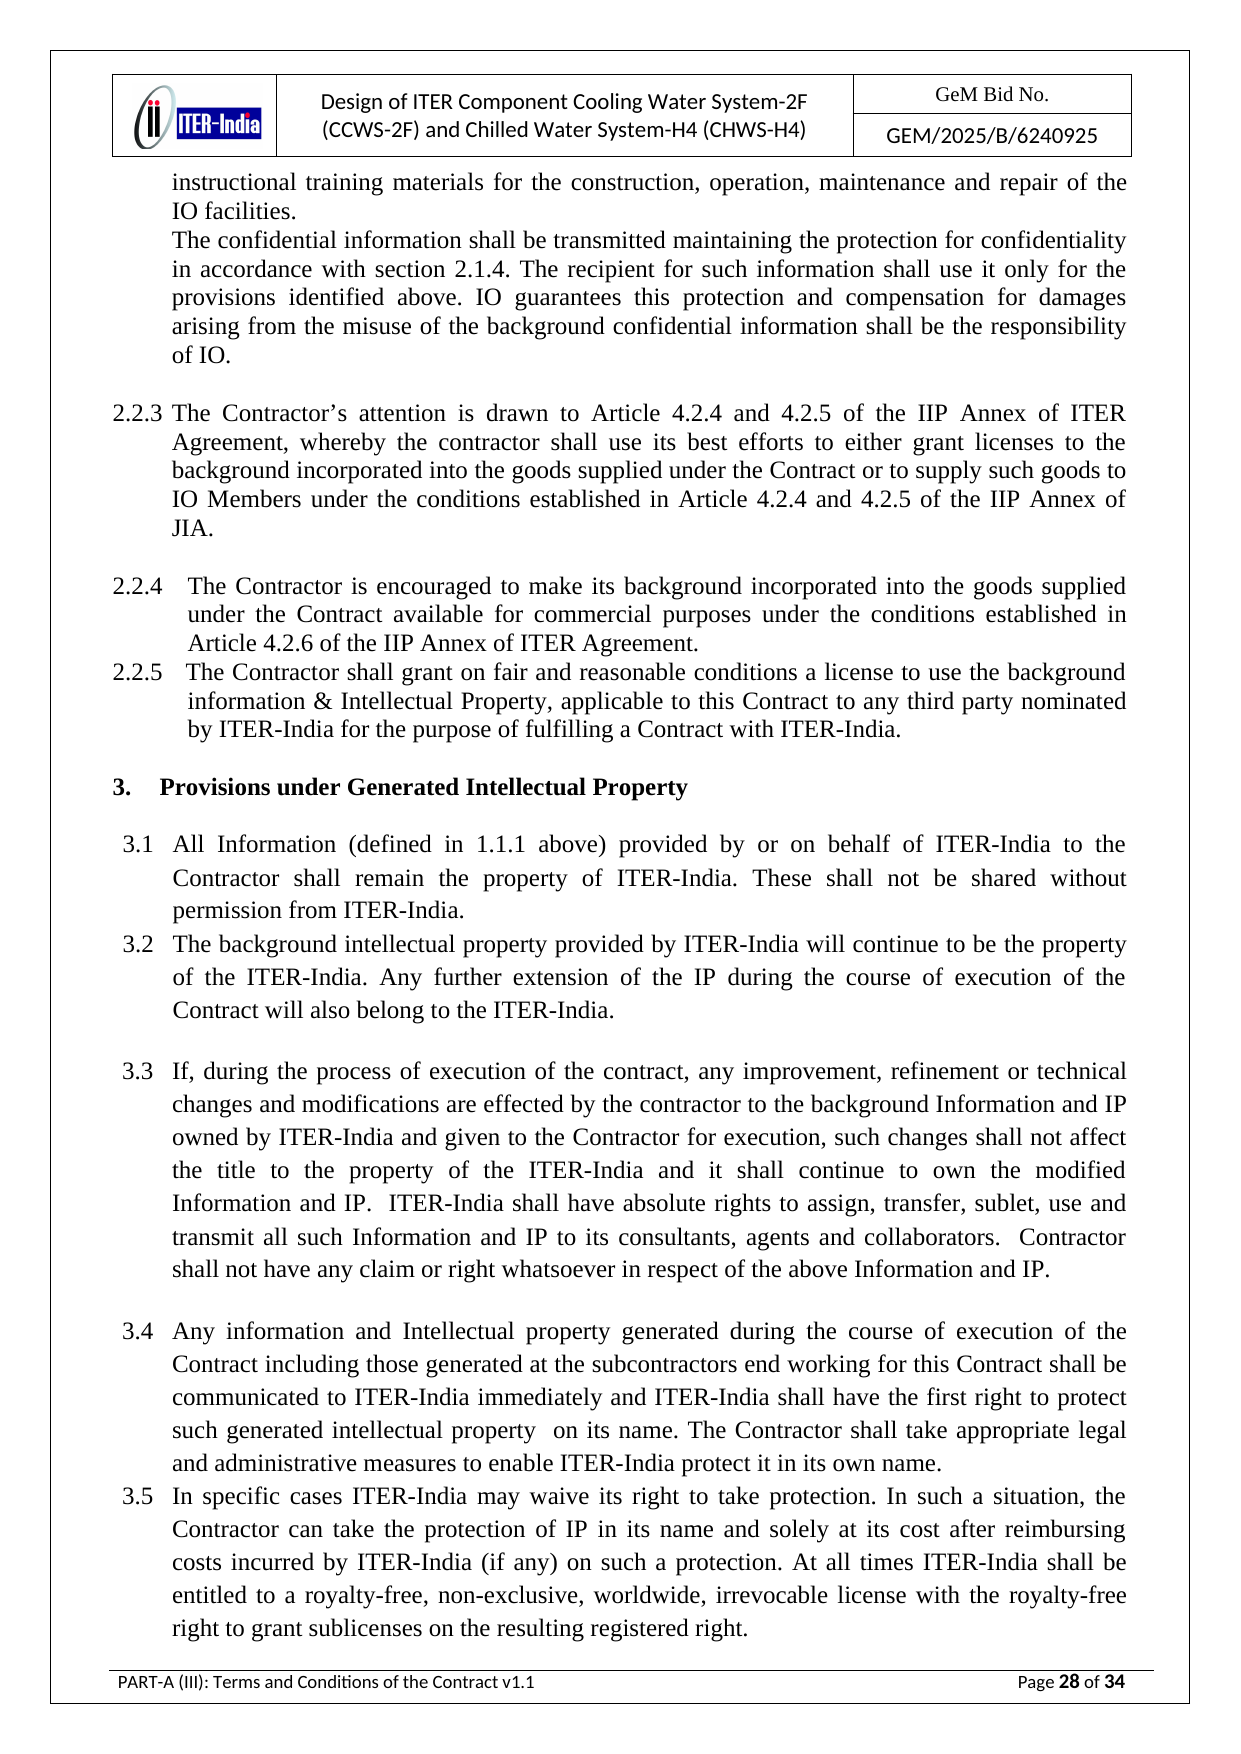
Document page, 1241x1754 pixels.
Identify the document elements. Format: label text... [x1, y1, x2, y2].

list Any information and Intellectual property generated during the course of execution of the Contract including those generated at the subcontractors end working for this Contract shall be communicated to ITER-India immediately and ITER-India shall have the first right to protect such generated intellectual property on its name. The Contractor shall take appropriate legal and administrative measures to enable ITER-India protect it in its own name. [122, 1316, 1128, 1477]
list In specific cases ITER-India may waive its right to take protection. In such a situation, the Contractor can take the protection of IP in its name and solely at its cost after reimbursing costs incurred by ITER-India (if any) on such a protection. At all times ITER-India shall be entitled to a royalty-free, non-exclusive, worldwide, irrevocable license with the royalty-free right to grant sublicenses on the resulting registered right. [122, 1481, 1128, 1642]
list All Information (defined in 1.1.1 above) provided by or on behalf of ITER-India to the Contractor shall remain the property of ITER-India. These shall not be shared without permission from ITER-India. [122, 829, 1128, 924]
text 2.2.5 The Contractor shall grant on fair and reasonable conditions a license to use the background information & Intellectual Property, applicable to this Contract to any third party nominated by ITER-India for the purpose of fulfilling a Contract with ITER-India. [112, 657, 1128, 743]
text The confidential information shall be transmitted maintaining the protection for confidentiality in accordance with section 2.1.4. The recipient for such information shall use it only for the provisions identified above. IO guarantees this protection and compensation for damages arising from the misuse of the background confidential information shall be the responsibility of IO. [172, 225, 1128, 369]
list Provisions under Generated Intellectual Property [112, 772, 1128, 801]
text 2.2.3 The Contractor’s attention is drawn to Article 4.2.4 and 4.2.5 of the IIP Annex of ITER Agreement, whereby the contractor shall use its best efforts to either grant licenses to the background incorporated into the goods supplied under the Contract or to supply such goods to IO Members under the conditions established in Article 4.2.4 and 4.2.5 of the IIP Annex of JIA. [112, 398, 1128, 542]
list If, during the process of execution of the contract, any improvement, refinement or technical changes and modifications are effected by the contractor to the background Information and IP owned by ITER-India and given to the Contractor for execution, such changes shall not affect the title to the property of the ITER-India and it shall continue to own the modified Information and IP. ITER-India shall have absolute rights to assign, transfer, sublet, use and transmit all such Information and IP to its consultants, agents and collaborators. Contractor shall not have any claim or right whatsoever in respect of the above Information and IP. [122, 1056, 1128, 1283]
picture [132, 83, 263, 149]
text 2.2.4 The Contractor is encouraged to make its background incorporated into the goods supplied under the Contract available for commercial purposes under the conditions established in Article 4.2.6 of the IIP Annex of ITER Agreement. [112, 571, 1128, 657]
list The background intellectual property provided by ITER-India will continue to be the property of the ITER-India. Any further extension of the IP during the course of execution of the Contract will also belong to the ITER-India. [122, 929, 1128, 1023]
